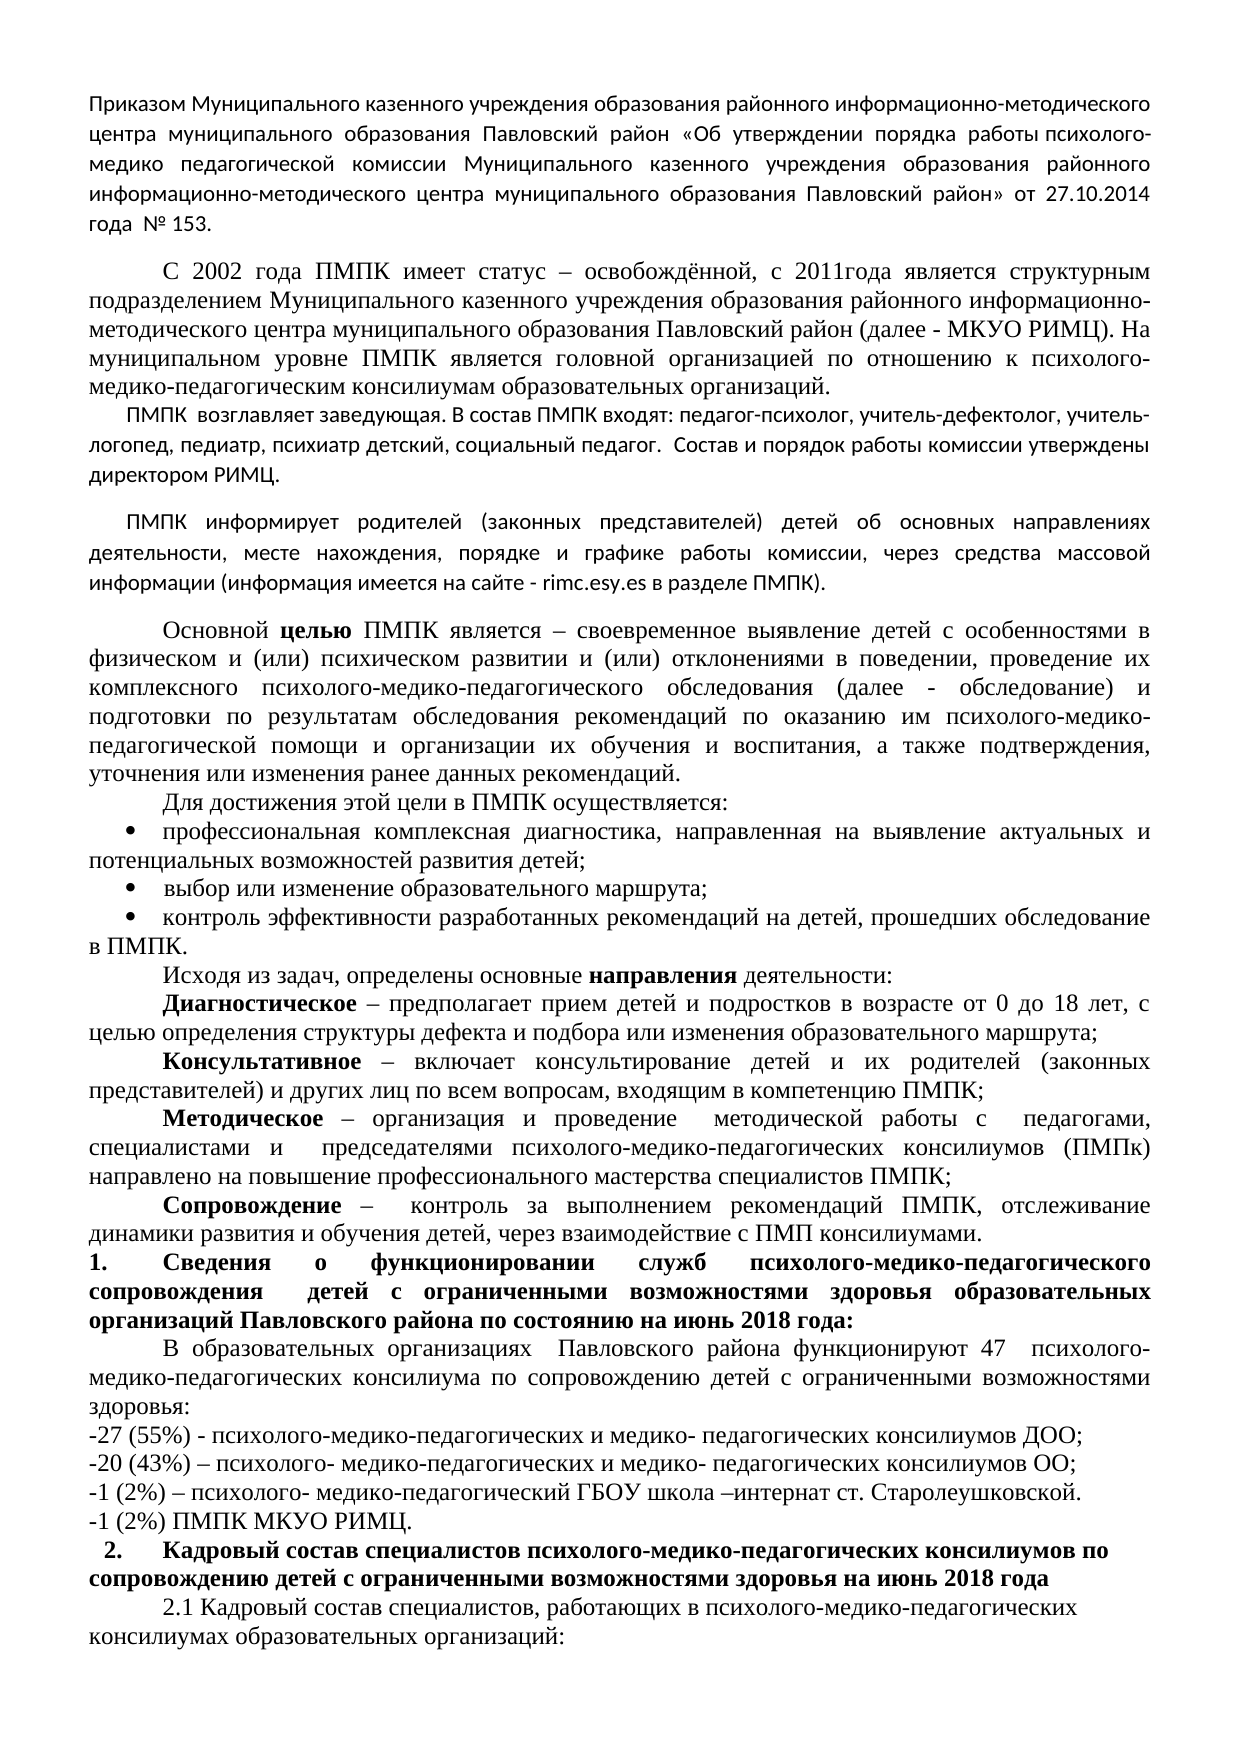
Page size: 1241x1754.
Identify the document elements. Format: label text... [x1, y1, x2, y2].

text -1 (2%) ПМПК МКУО РИМЦ. [89, 1506, 1152, 1535]
text Методическое – организация и проведение методической работы с педагогами, специалистами и председателями психолого-медико-педагогических консилиумов (ПМПк) направлено на повышение профессионального мастерства специалистов ПМПК; [89, 1103, 1152, 1190]
list Сведения о функционировании служб психолого-медико-педагогического сопровождения детей с ограниченными возможностями здоровья образовательных организаций Павловского района по состоянию на июнь 2018 года: [89, 1247, 1152, 1333]
list профессиональная комплексная диагностика, направленная на выявление актуальных и потенциальных возможностей развития детей; [89, 816, 1152, 873]
text 2.1 Кадровый состав специалистов, работающих в психолого-медико-педагогических консилиумах образовательных организаций: [89, 1592, 1152, 1650]
text Для достижения этой цели в ПМПК осуществляется: [89, 787, 1152, 816]
list Кадровый состав специалистов психолого-медико-педагогических консилиумов по сопровождению детей с ограниченными возможностями здоровья на июнь 2018 года [89, 1535, 1152, 1592]
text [89, 89, 1152, 237]
text Основной целью ПМПК является – своевременное выявление детей с особенностями в физическом и (или) психическом развитии и (или) отклонениями в поведении, проведение их комплексного психолого-медико-педагогического обследования (далее - обследование) и подготовки по результатам обследования рекомендаций по оказанию им психолого-медико-педагогической помощи и организации их обучения и воспитания, а также подтверждения, уточнения или изменения ранее данных рекомендаций. [89, 615, 1152, 787]
list выбор или изменение образовательного маршрута; [126, 873, 1152, 902]
text Сопровождение – контроль за выполнением рекомендаций ПМПК, отслеживание динамики развития и обучения детей, через взаимодействие с ПМП консилиумами. [89, 1190, 1152, 1247]
text В образовательных организациях Павловского района функционируют 47 психолого-медико-педагогических консилиума по сопровождению детей с ограниченными возможностями здоровья: [89, 1333, 1152, 1420]
text ПМПК возглавляет заведующая. В состав ПМПК входят: педагог-психолог, учитель-дефектолог, учитель-логопед, педиатр, психиатр детский, социальный педагог. Состав и порядок работы комиссии утверждены директором РИМЦ. [89, 400, 1152, 488]
text ПМПК информирует родителей (законных представителей) детей об основных направлениях деятельности, месте нахождения, порядке и графике работы комиссии, через средства массовой информации (информация имеется на сайте - rimc.esy.es в разделе ПМПК). [89, 507, 1152, 596]
text -1 (2%) – психолого- медико-педагогический ГБОУ школа –интернат ст. Старолеушковской. [89, 1477, 1152, 1506]
text -20 (43%) – психолого- медико-педагогических и медико- педагогических консилиумов ОО; [89, 1448, 1152, 1477]
text Консультативное – включает консультирование детей и их родителей (законных представителей) и других лиц по всем вопросам, входящим в компетенцию ПМПК; [89, 1046, 1152, 1103]
text Исходя из задач, определены основные направления деятельности: [89, 960, 1152, 988]
text С 2002 года ПМПК имеет статус – освобождённой, с 2011года является структурным подразделением Муниципального казенного учреждения образования районного информационно-методического центра муниципального образования Павловский район (далее - МКУО РИМЦ). На муниципальном уровне ПМПК является головной организацией по отношению к психолого-медико-педагогическим консилиумам образовательных организаций. [89, 256, 1152, 400]
list контроль эффективности разработанных рекомендаций на детей, прошедших обследование в ПМПК. [89, 902, 1152, 960]
text -27 (55%) - психолого-медико-педагогических и медико- педагогических консилиумов ДОО; [89, 1420, 1152, 1448]
text Диагностическое – предполагает прием детей и подростков в возрасте от 0 до 18 лет, с целью определения структуры дефекта и подбора или изменения образовательного маршрута; [89, 988, 1152, 1046]
